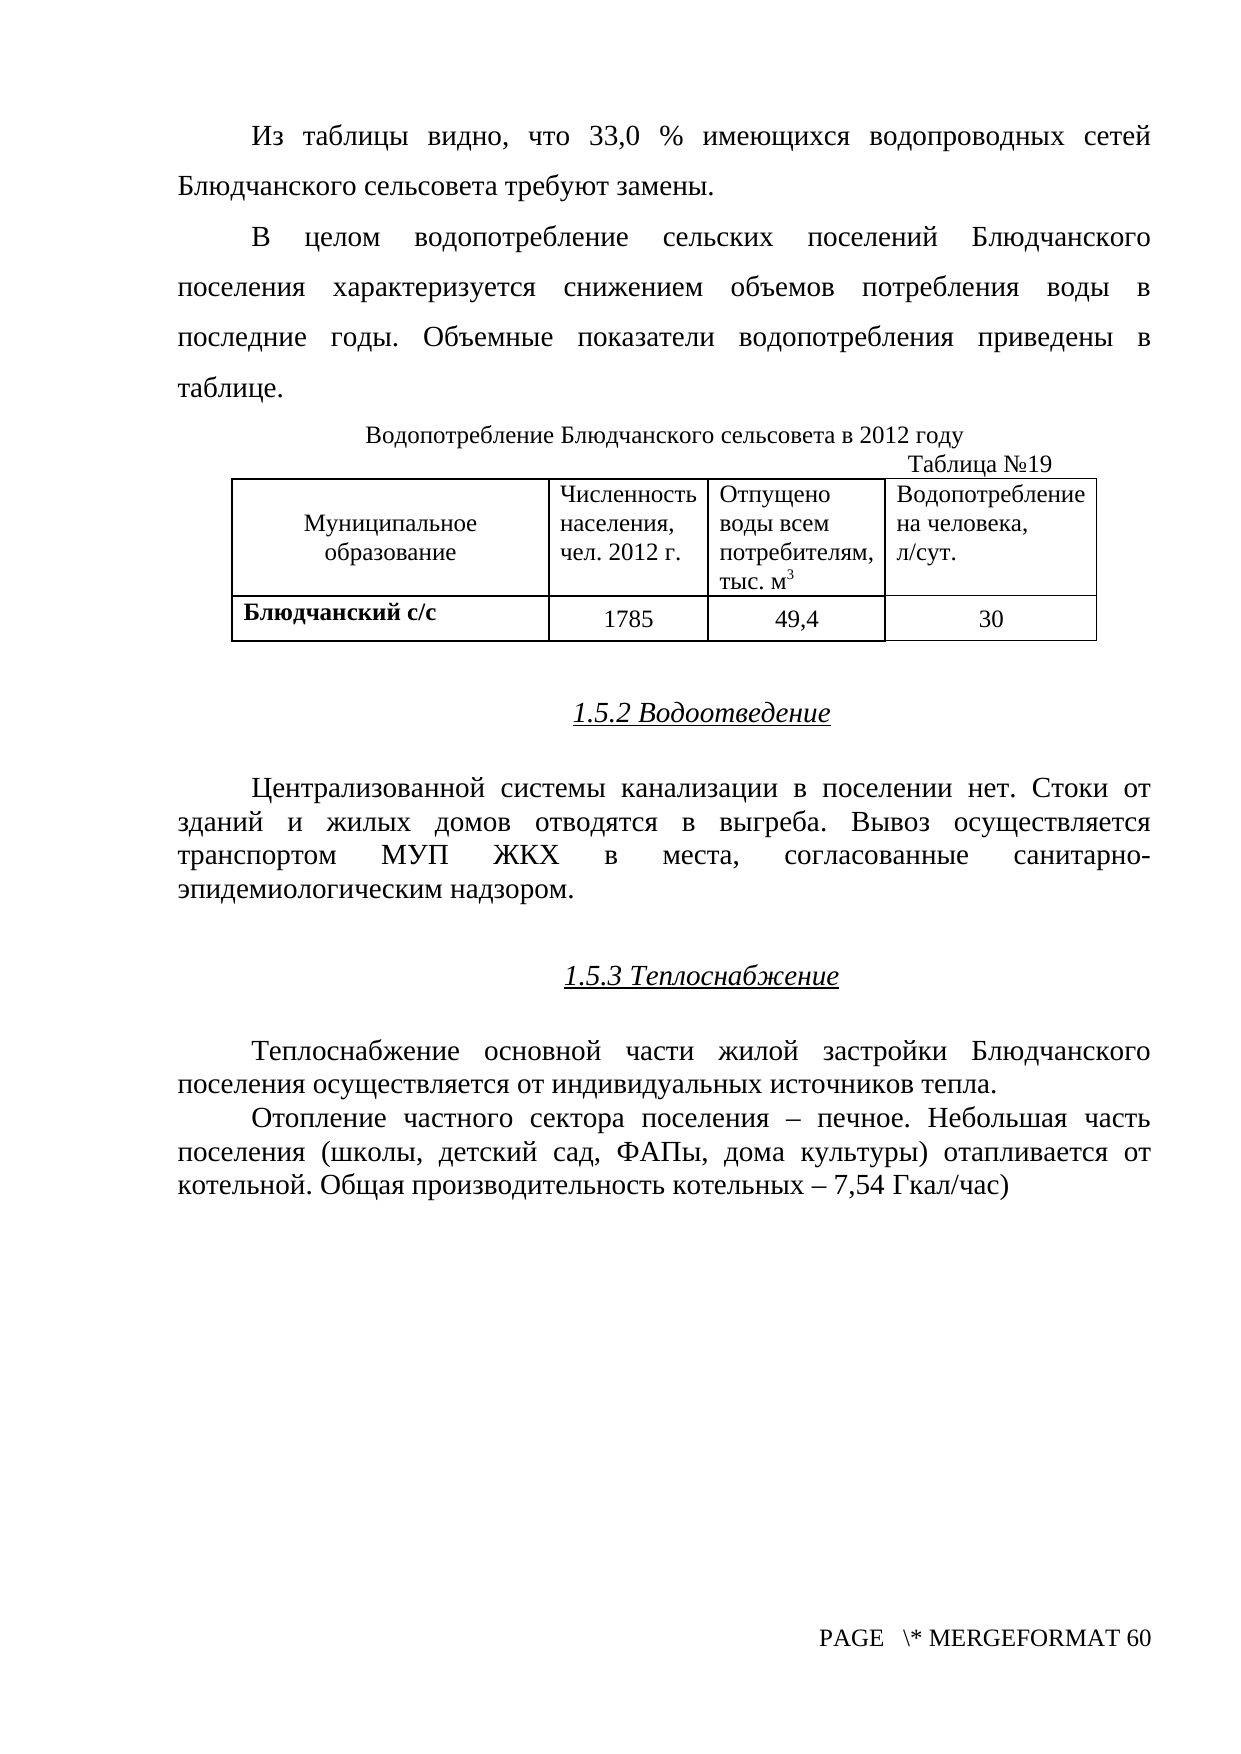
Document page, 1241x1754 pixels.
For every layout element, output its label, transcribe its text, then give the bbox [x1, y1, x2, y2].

text Теплоснабжение основной части жилой застройки Блюдчанского поселения осуществляется от индивидуальных источников тепла. [177, 1033, 1152, 1100]
table_cell 1785 [550, 597, 707, 640]
table_header Численность населения, чел. . [550, 480, 707, 594]
table_cell 49,4 [709, 597, 884, 640]
table_header Муниципальное образование [233, 480, 548, 594]
text Водопотребление Блюдчанского сельсовета в 2012 году [177, 420, 1152, 449]
text Централизованной системы канализации в поселении нет. Стоки от зданий и жилых домов отводятся в выгреба. Вывоз осуществляется транспортом МУП ЖКХ в места, согласованные санитарно-эпидемиологическим надзором. [177, 770, 1152, 904]
table_cell Блюдчанский с/с [233, 597, 548, 640]
table_cell 30 [886, 596, 1096, 640]
text 1.5.3 Теплоснабжение [177, 958, 1152, 992]
text Таблица №19 [177, 449, 1152, 477]
text В целом водопотребление сельских поселений Блюдчанского поселения характеризуется снижением объемов потребления воды в последние годы. Объемные показатели водопотребления приведены в таблице. [177, 219, 1152, 403]
table_header Водопотребление на человека, л/сут. [886, 479, 1096, 594]
table_header Отпущено воды всем потребителям, тыс. м3 [709, 480, 884, 594]
text Из таблицы видно, что 33,0 % имеющихся водопроводных сетей Блюдчанского сельсовета требуют замены. [177, 118, 1152, 202]
text Отопление частного сектора поселения – печное. Небольшая часть поселения (школы, детский сад, ФАПы, дома культуры) отапливается от котельной. Общая производительность котельных – 7,54 Гкал/час) [177, 1100, 1152, 1201]
text 1.5.2 Водоотведение [177, 696, 1152, 729]
